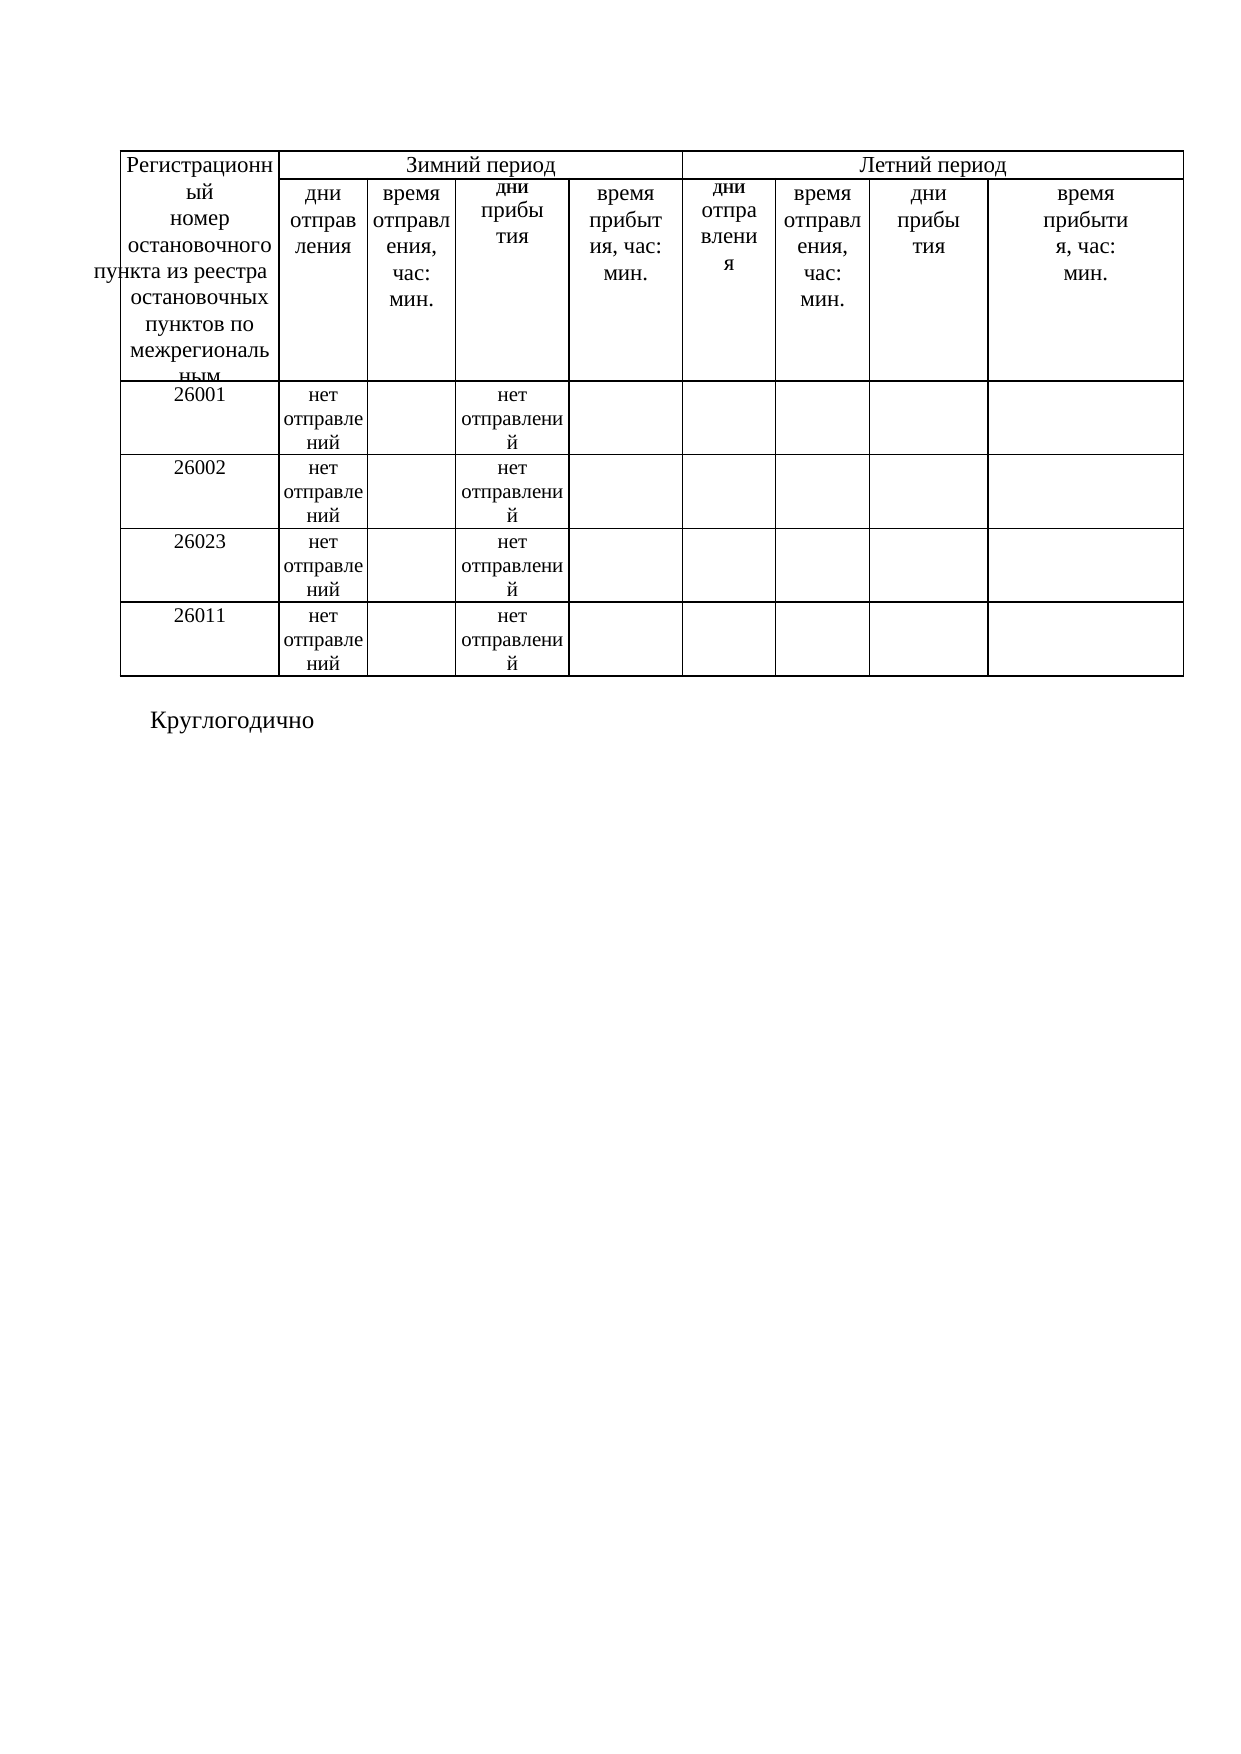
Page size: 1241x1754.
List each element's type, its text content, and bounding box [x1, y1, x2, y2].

table_cell [989, 382, 1183, 454]
table_cell [989, 455, 1183, 527]
table_cell ДНИ прибы тия [456, 180, 568, 380]
table_header Зимний период [280, 152, 682, 178]
table_cell [368, 603, 455, 675]
table_cell 26011 [121, 603, 278, 675]
table_cell нет отправлений [456, 455, 568, 527]
table_header Регистрационный номер остановочного пункта из реестра остановочных пунктов по межрегиональным маршрутам регулярных перевозок [121, 152, 278, 380]
table_cell [870, 455, 987, 527]
table_cell 26023 [121, 529, 278, 601]
table_cell [776, 603, 869, 675]
table_cell [683, 529, 775, 601]
table_cell [683, 455, 775, 527]
table_cell нет отправлений [280, 603, 367, 675]
table_cell нет отправлений [280, 529, 367, 601]
table_cell нет отправлений [456, 529, 568, 601]
table_cell [368, 529, 455, 601]
table_cell время прибыт ия, час: мин. [570, 180, 682, 380]
table_cell [368, 455, 455, 527]
table_cell нет отправлений [280, 455, 367, 527]
table_cell 26002 [121, 455, 278, 527]
table_cell ДНИ отпра влени я [683, 180, 775, 380]
table_cell [570, 529, 682, 601]
table_cell время отправл ения, час: мин. [368, 180, 455, 380]
table_cell [683, 382, 775, 454]
table_cell время прибыти я, час: мин. [989, 180, 1183, 380]
table_cell дни прибы тия [870, 180, 987, 380]
table_cell [776, 382, 869, 454]
table_cell [870, 603, 987, 675]
table_cell [570, 603, 682, 675]
table_cell [776, 455, 869, 527]
table_cell [570, 382, 682, 454]
table_cell [870, 382, 987, 454]
table_cell [776, 529, 869, 601]
table_cell нет отправлений [280, 382, 367, 454]
table_cell [683, 603, 775, 675]
table_cell 26001 [121, 382, 278, 454]
text Круглогодично [150, 705, 1090, 734]
table_cell дни отправ ления [280, 180, 367, 380]
table_cell [368, 382, 455, 454]
table_cell [570, 455, 682, 527]
table_cell нет отправлений [456, 382, 568, 454]
table_cell [870, 529, 987, 601]
table_cell [989, 529, 1183, 601]
table_cell [989, 603, 1183, 675]
table_header Летний период [683, 152, 1183, 178]
table_cell нет отправлений [456, 603, 568, 675]
table_cell время отправл ения, час: мин. [776, 180, 869, 380]
